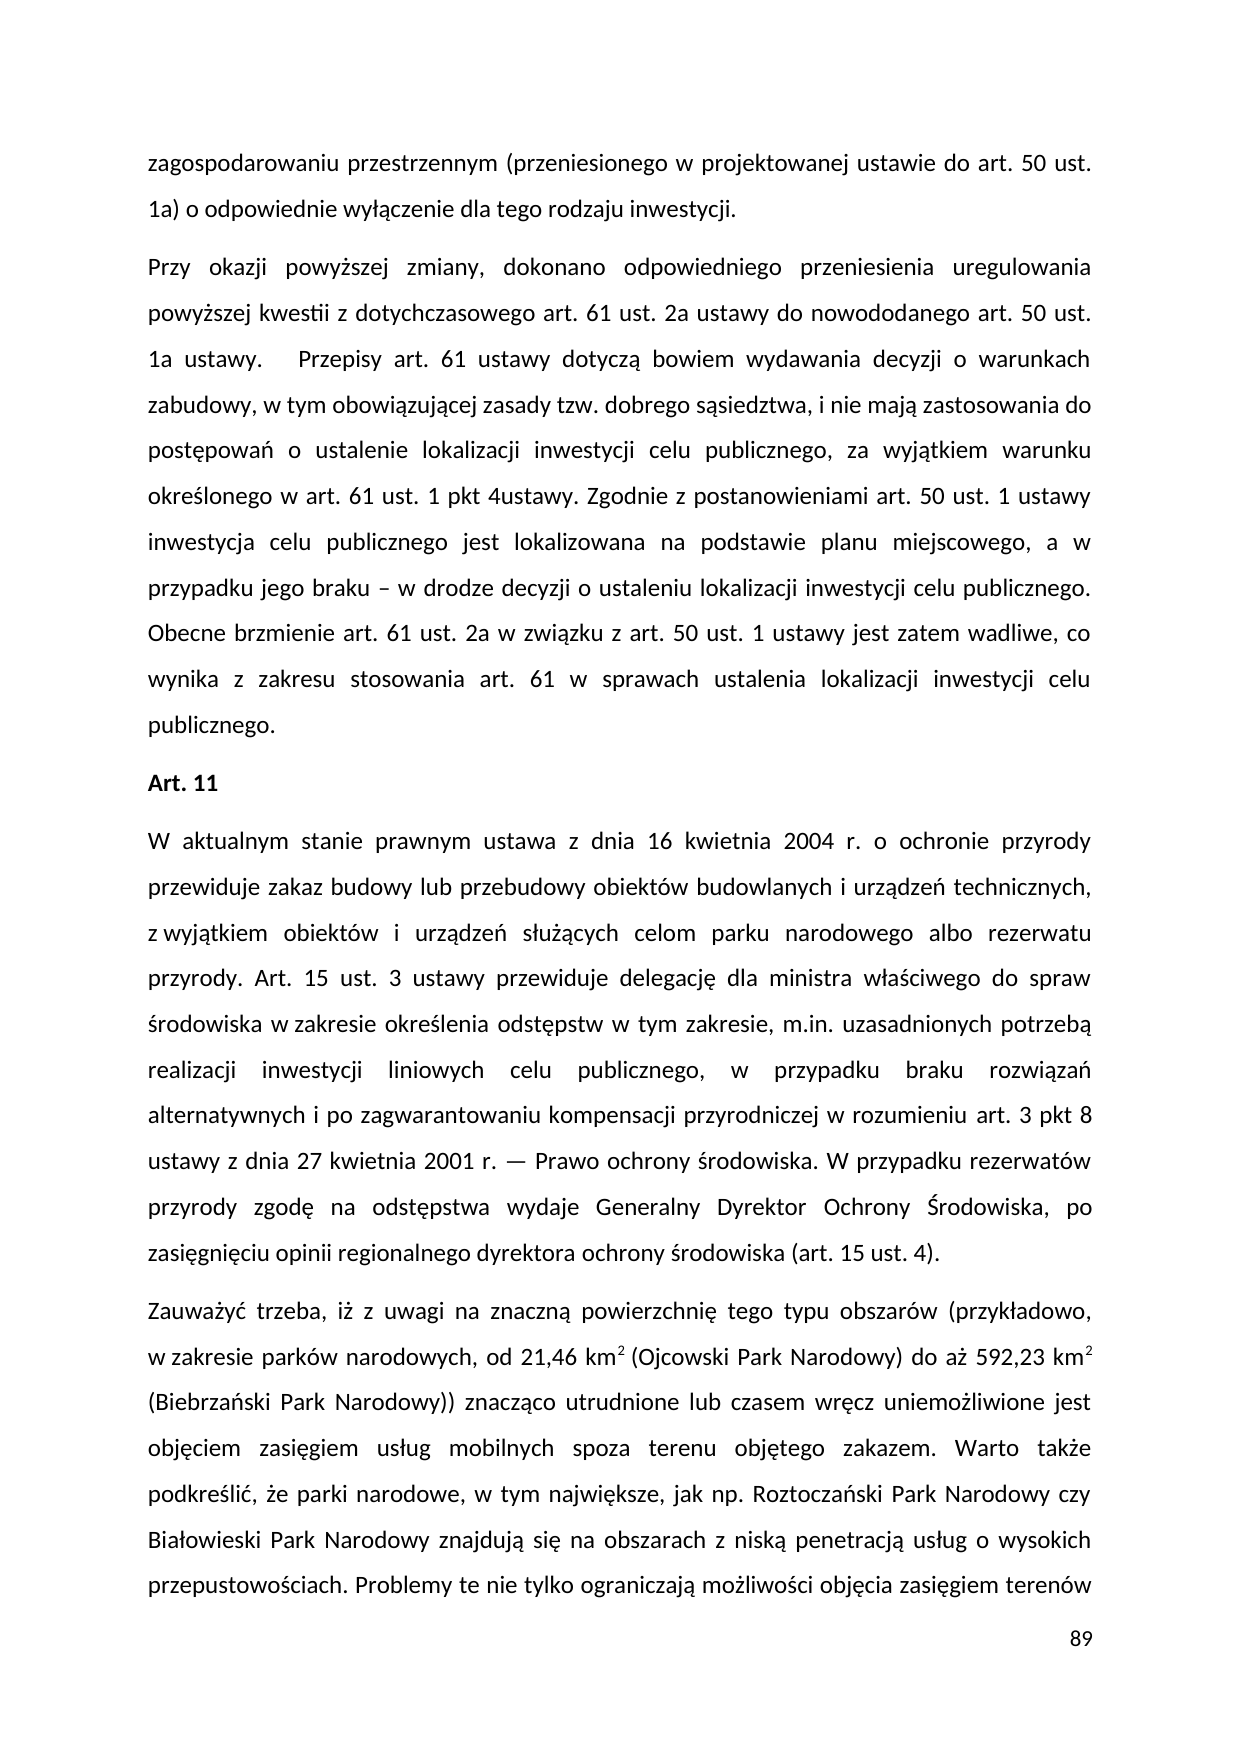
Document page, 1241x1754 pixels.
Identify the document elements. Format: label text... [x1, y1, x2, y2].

text Przy okazji powyższej zmiany, dokonano odpowiedniego przeniesienia uregulowania powyższej kwestii z dotychczasowego art. 61 ust. 2a ustawy do nowododanego art. 50 ust. 1a ustawy. Przepisy art. 61 ustawy dotyczą bowiem wydawania decyzji o warunkach zabudowy, w tym obowiązującej zasady tzw. dobrego sąsiedztwa, i nie mają zastosowania do postępowań o ustalenie lokalizacji inwestycji celu publicznego, za wyjątkiem warunku określonego w art. 61 ust. 1 pkt 4ustawy. Zgodnie z postanowieniami art. 50 ust. 1 ustawy inwestycja celu publicznego jest lokalizowana na podstawie planu miejscowego, a w przypadku jego braku – w drodze decyzji o ustaleniu lokalizacji inwestycji celu publicznego. Obecne brzmienie art. 61 ust. 2a w związku z art. 50 ust. 1 ustawy jest zatem wadliwe, co wynika z zakresu stosowania art. 61 w sprawach ustalenia lokalizacji inwestycji celu publicznego. [148, 252, 1093, 739]
text W aktualnym stanie prawnym ustawa z dnia 16 kwietnia 2004 r. o ochronie przyrody przewiduje zakaz budowy lub przebudowy obiektów budowlanych i urządzeń technicznych, z wyjątkiem obiektów i urządzeń służących celom parku narodowego albo rezerwatu przyrody. Art. 15 ust. 3 ustawy przewiduje delegację dla ministra właściwego do spraw środowiska w zakresie określenia odstępstw w tym zakresie, m.in. uzasadnionych potrzebą realizacji inwestycji liniowych celu publicznego, w przypadku braku rozwiązań alternatywnych i po zagwarantowaniu kompensacji przyrodniczej w rozumieniu art. 3 pkt 8 ustawy z dnia 27 kwietnia 2001 r. — Prawo ochrony środowiska. W przypadku rezerwatów przyrody zgodę na odstępstwa wydaje Generalny Dyrektor Ochrony Środowiska, po zasięgnięciu opinii regionalnego dyrektora ochrony środowiska (art. 15 ust. 4). [148, 825, 1093, 1267]
text Art. 11 [148, 767, 1093, 798]
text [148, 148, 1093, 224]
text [148, 1295, 1093, 1600]
